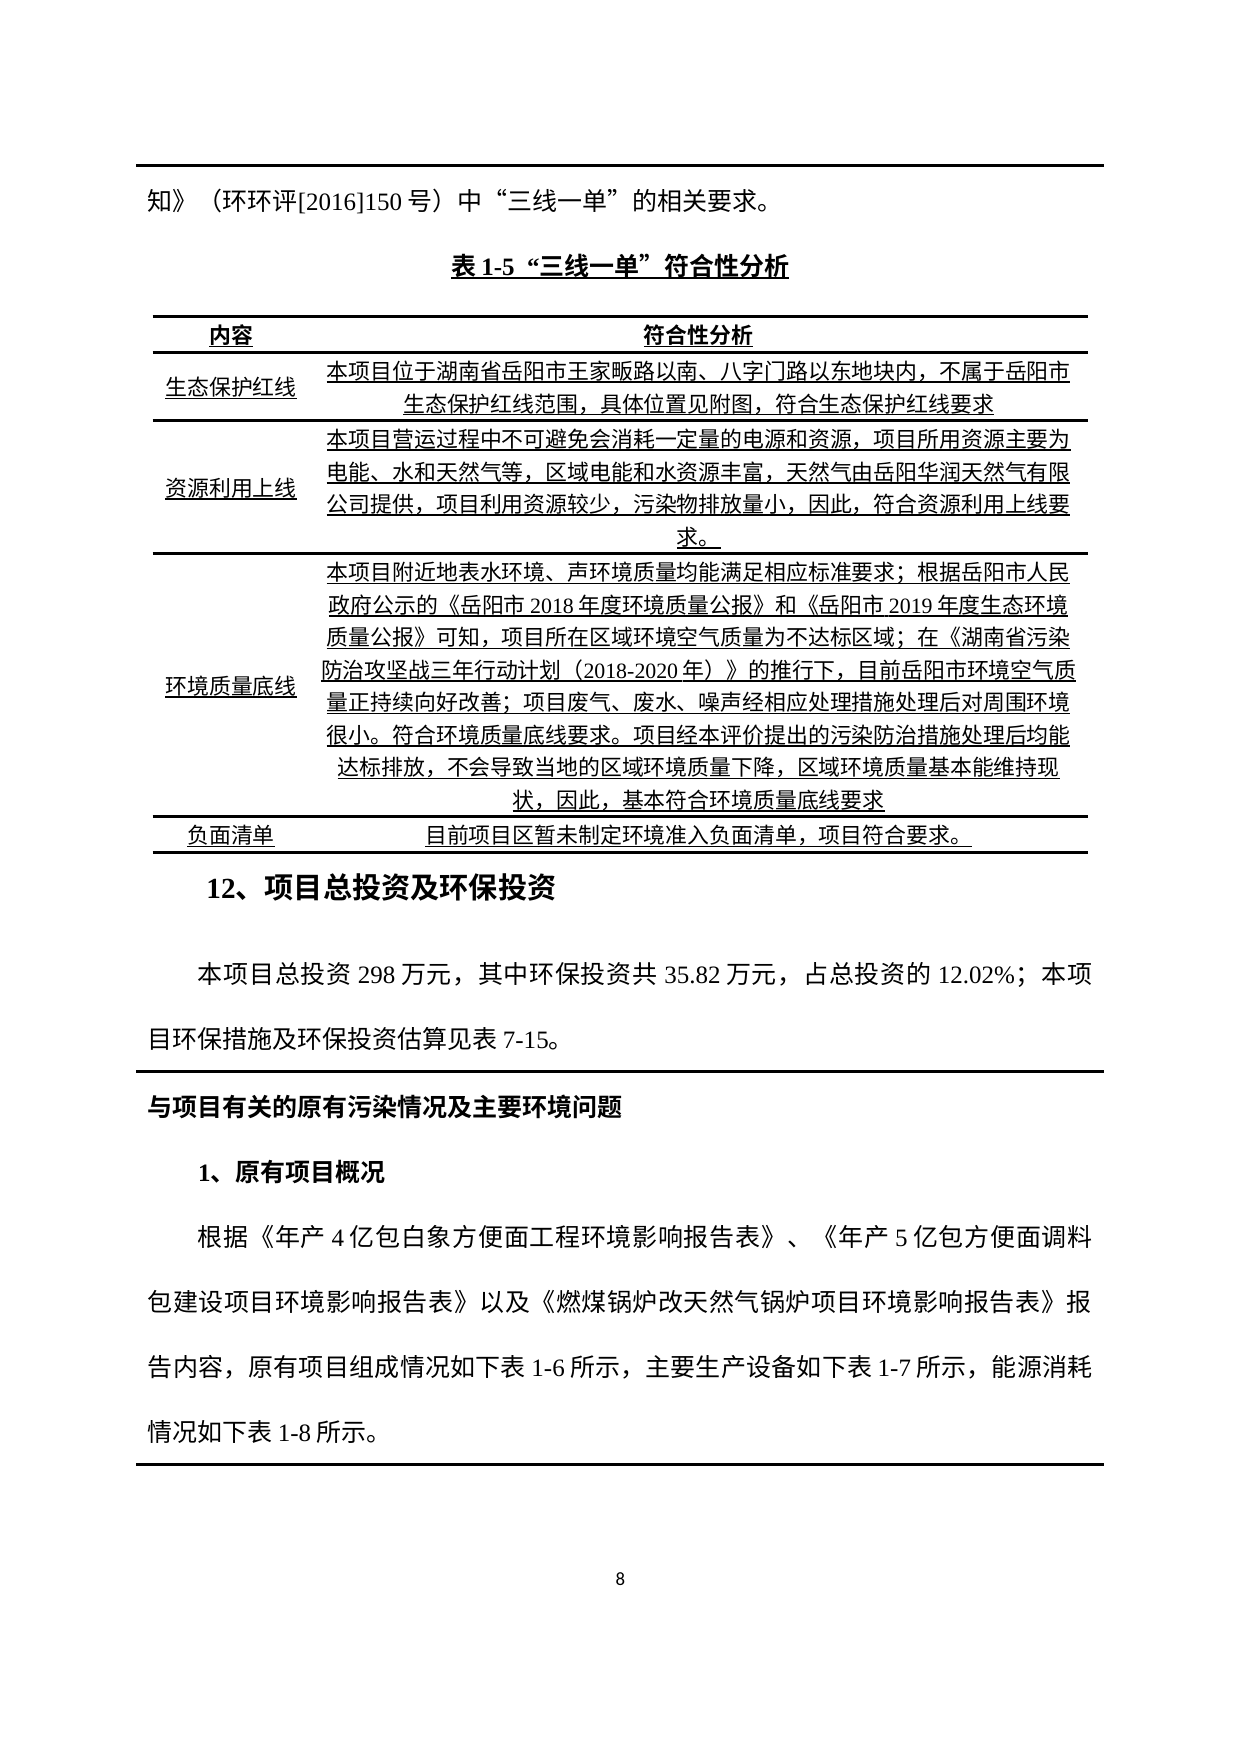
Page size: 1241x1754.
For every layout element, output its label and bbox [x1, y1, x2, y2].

table_cell [136, 167, 1104, 1070]
table_cell [136, 1073, 1104, 1463]
